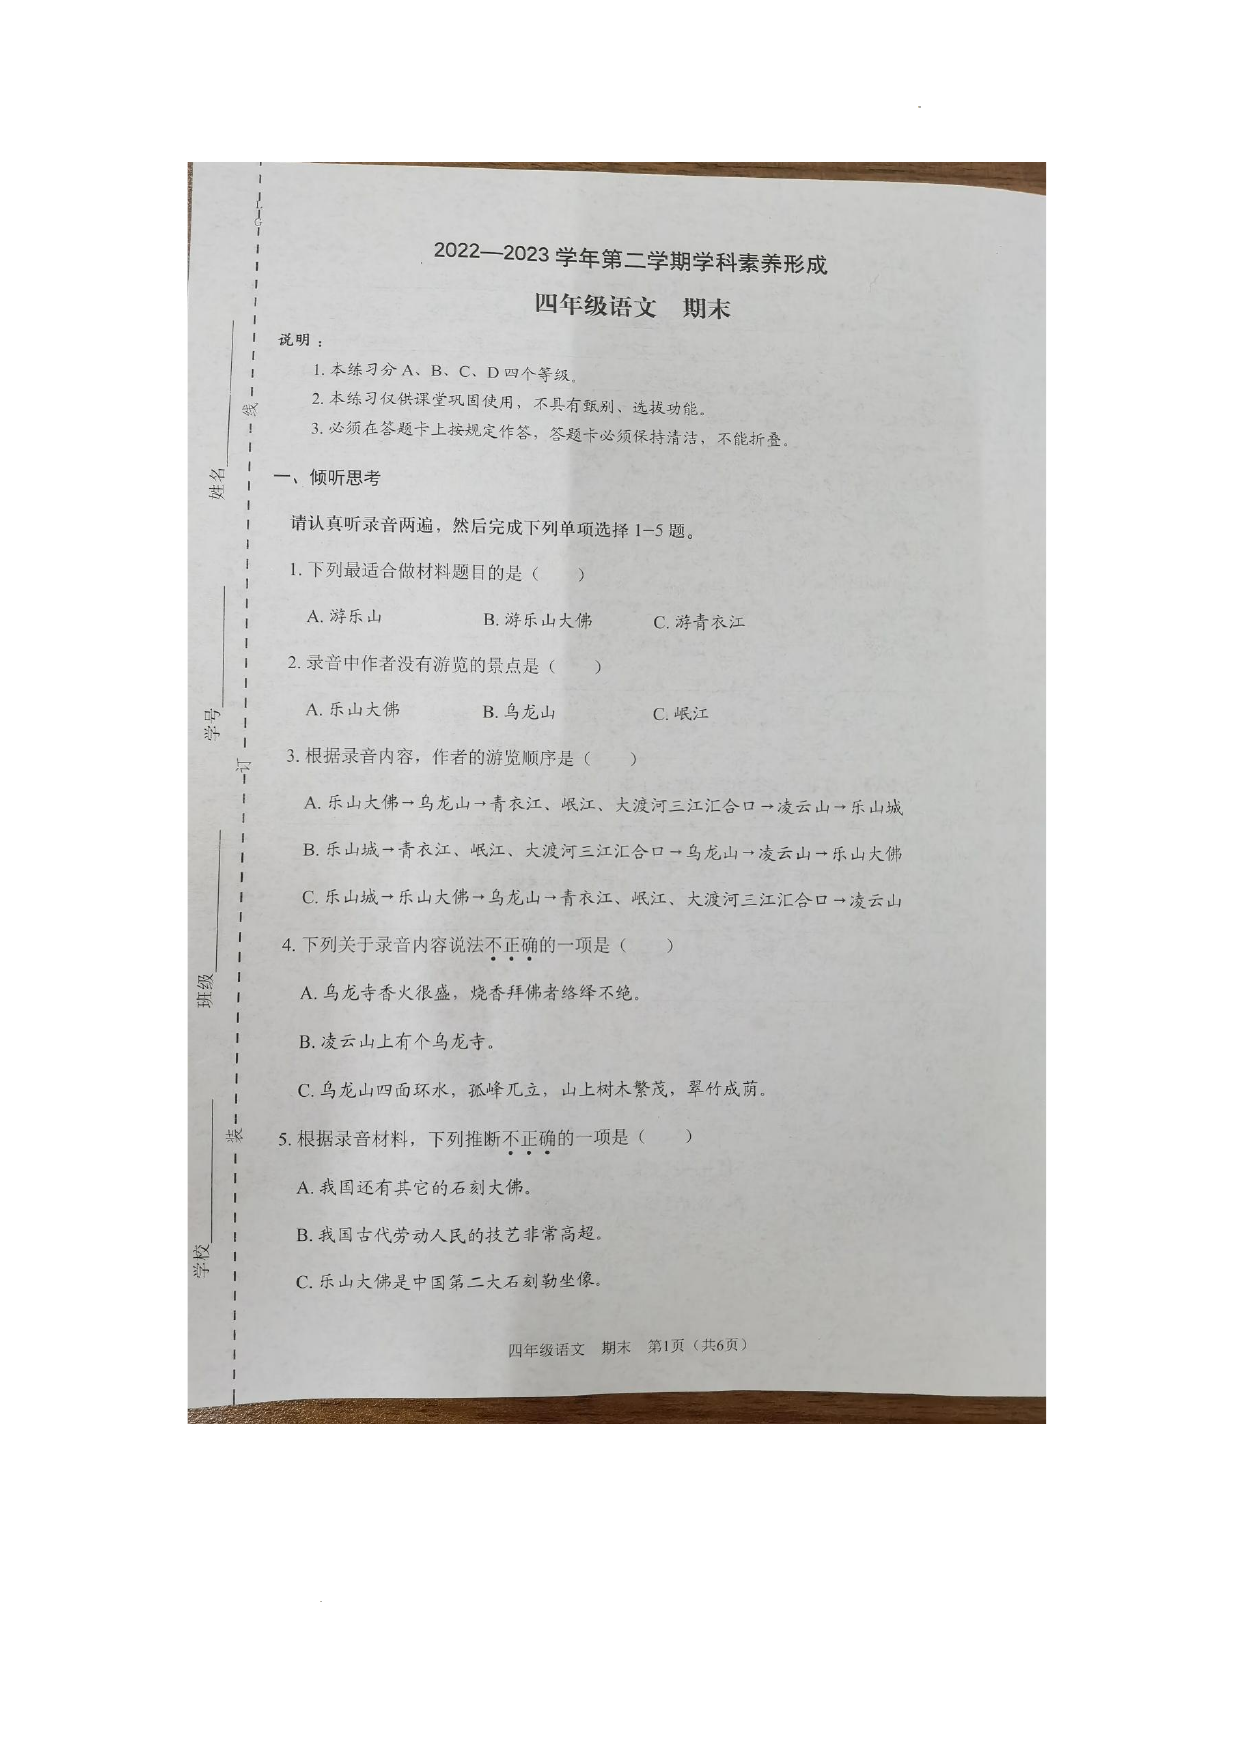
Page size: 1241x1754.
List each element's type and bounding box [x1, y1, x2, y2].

picture [187, 162, 1047, 1424]
